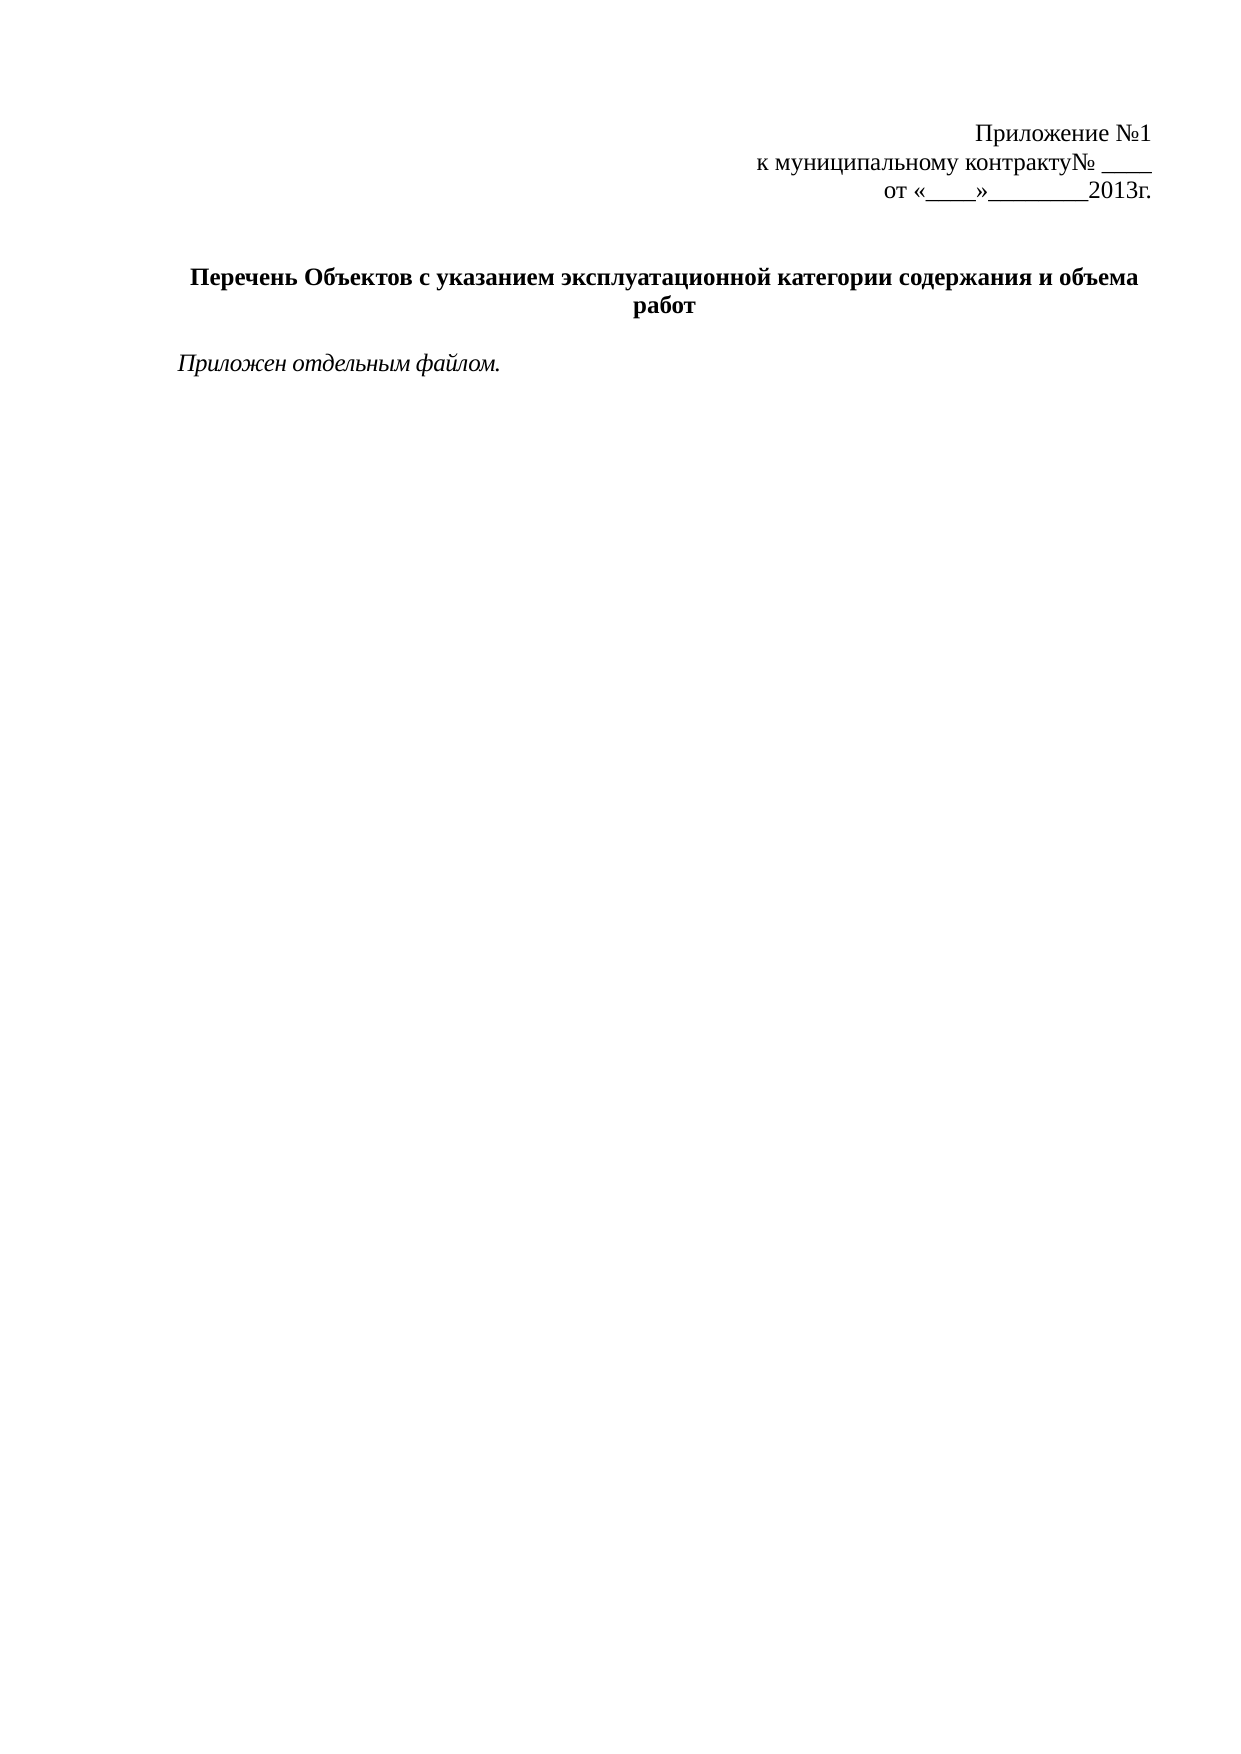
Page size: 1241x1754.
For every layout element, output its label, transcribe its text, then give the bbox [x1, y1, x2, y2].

text к муниципальному контракту№ ____ [177, 147, 1152, 176]
text Приложение №1 [177, 118, 1152, 147]
text Приложен отдельным файлом. [177, 348, 1152, 377]
text от «____»________2013г. [177, 176, 1152, 204]
text Перечень Объектов с указанием эксплуатационной категории содержания и объема работ [177, 262, 1152, 319]
